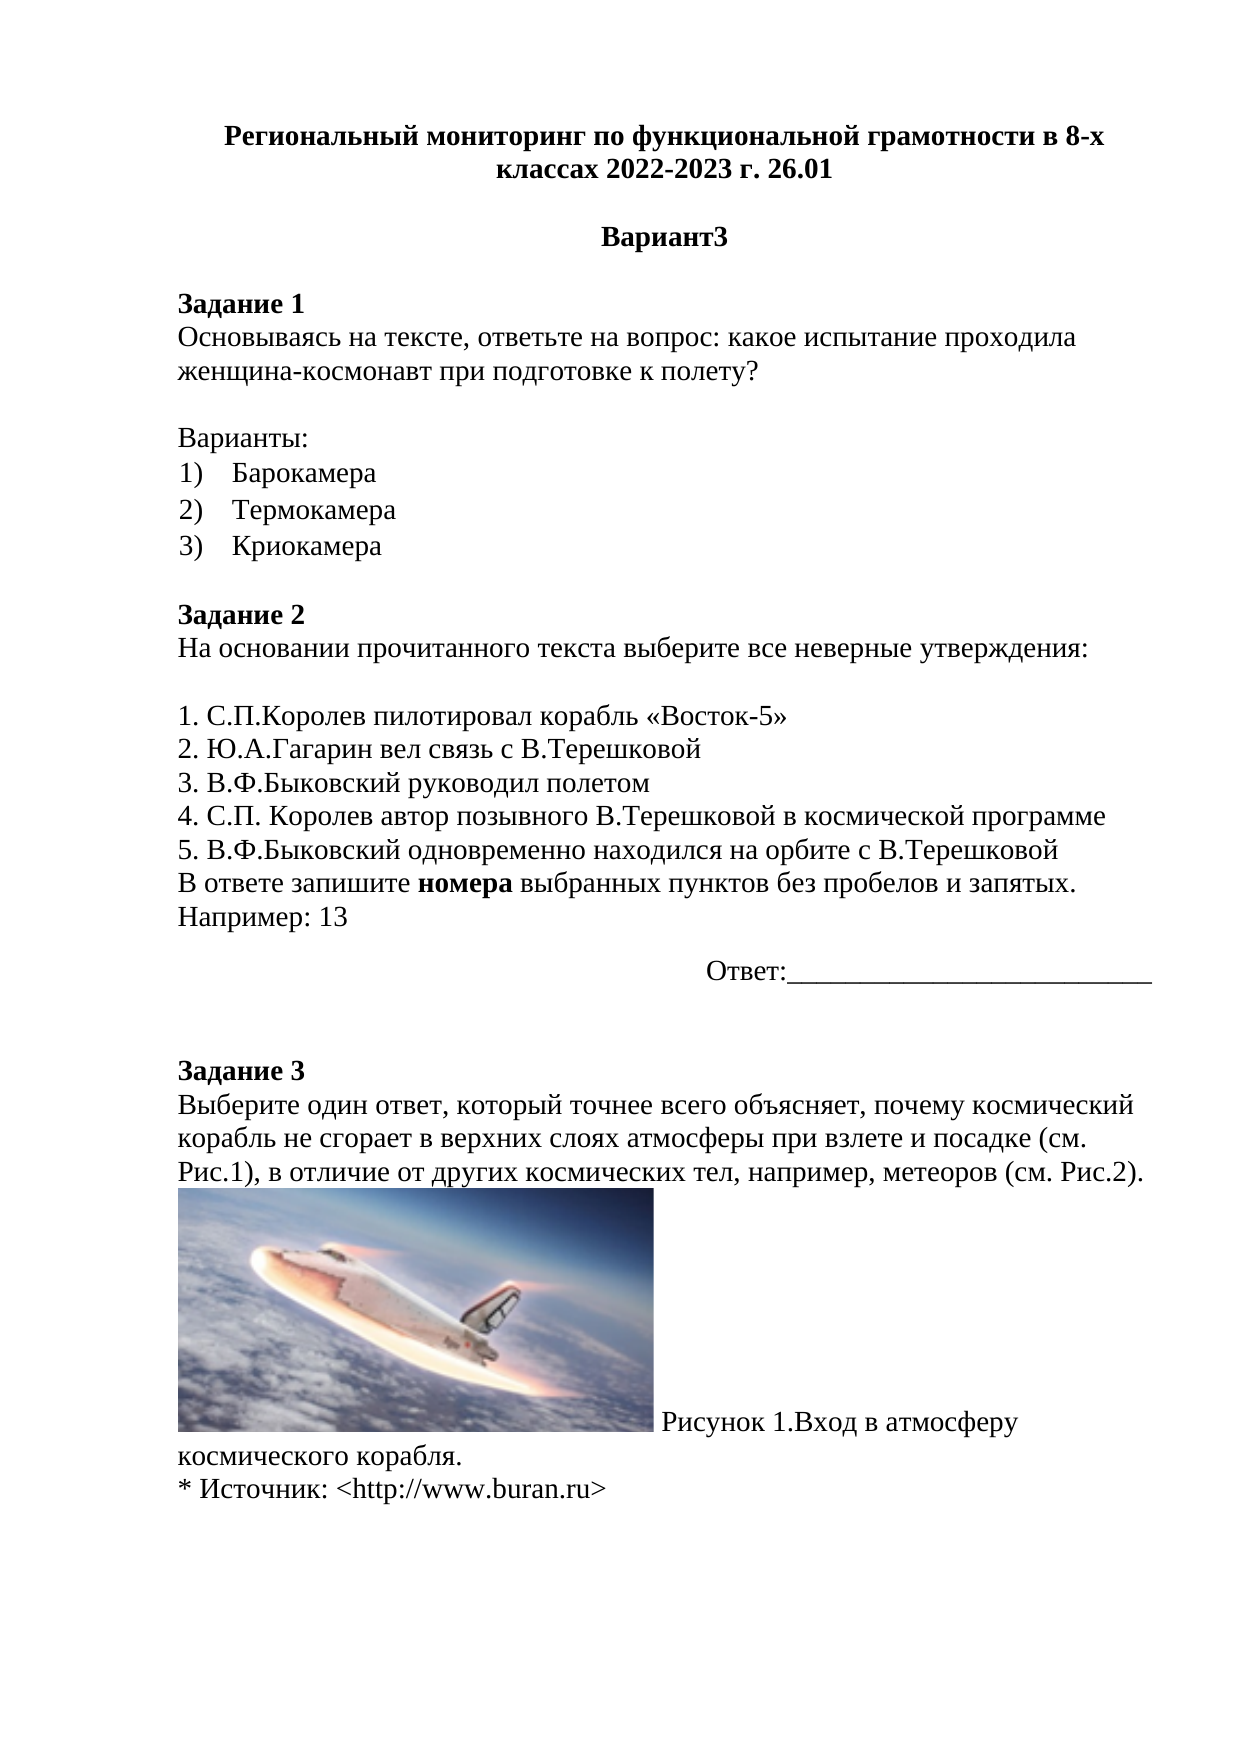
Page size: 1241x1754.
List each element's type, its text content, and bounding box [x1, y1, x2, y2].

text 3. В.Ф.Быковский руководил полетом [177, 765, 1152, 798]
table_header 1) [177, 454, 230, 490]
text Задание 2 [177, 597, 1152, 631]
text Выберите один ответ, который точнее всего объясняет, почему космический корабль не сгорает в верхних слоях атмосферы при взлете и посадке (см. Рис.1), в отличие от других космических тел, например, метеоров (см. Рис.2). [177, 1087, 1152, 1188]
text Основываясь на тексте, ответьте на вопрос: какое испытание проходила женщина-космонавт при подготовке к полету? [177, 319, 1152, 386]
table_header Барокамера [230, 454, 1152, 490]
text 5. В.Ф.Быковский одновременно находился на орбите с В.Терешковой [177, 832, 1152, 865]
text Рисунок 1.Вход в атмосферу космического корабля. [177, 1188, 1152, 1471]
text На основании прочитанного текста выберите все неверные утверждения: [177, 631, 1152, 664]
text 2. Ю.А.Гагарин вел связь с В.Терешковой [177, 731, 1152, 765]
table_cell Термокамера [230, 490, 1152, 527]
table_cell Криокамера [230, 527, 1152, 563]
text Задание 1 [177, 286, 1152, 319]
text Вариант3 [177, 219, 1152, 252]
text 4. С.П. Королев автор позывного В.Терешковой в космической программе [177, 798, 1152, 832]
text Задание 3 [177, 1053, 1152, 1087]
table_cell 2) [177, 490, 230, 527]
text 1. С.П.Королев пилотировал корабль «Восток-5» [177, 698, 1152, 731]
text Ответ:_________________________ [177, 953, 1152, 986]
text * Источник: <http://www.buran.ru> [177, 1471, 1152, 1505]
text Региональный мониторинг по функциональной грамотности в 8-х классах 2022-2023 г. 26.01 [177, 118, 1152, 185]
text Варианты: [177, 420, 1152, 453]
text В ответе запишите номера выбранных пунктов без пробелов и запятых. Например: 13 [177, 865, 1152, 932]
table_cell 3) [177, 527, 230, 563]
